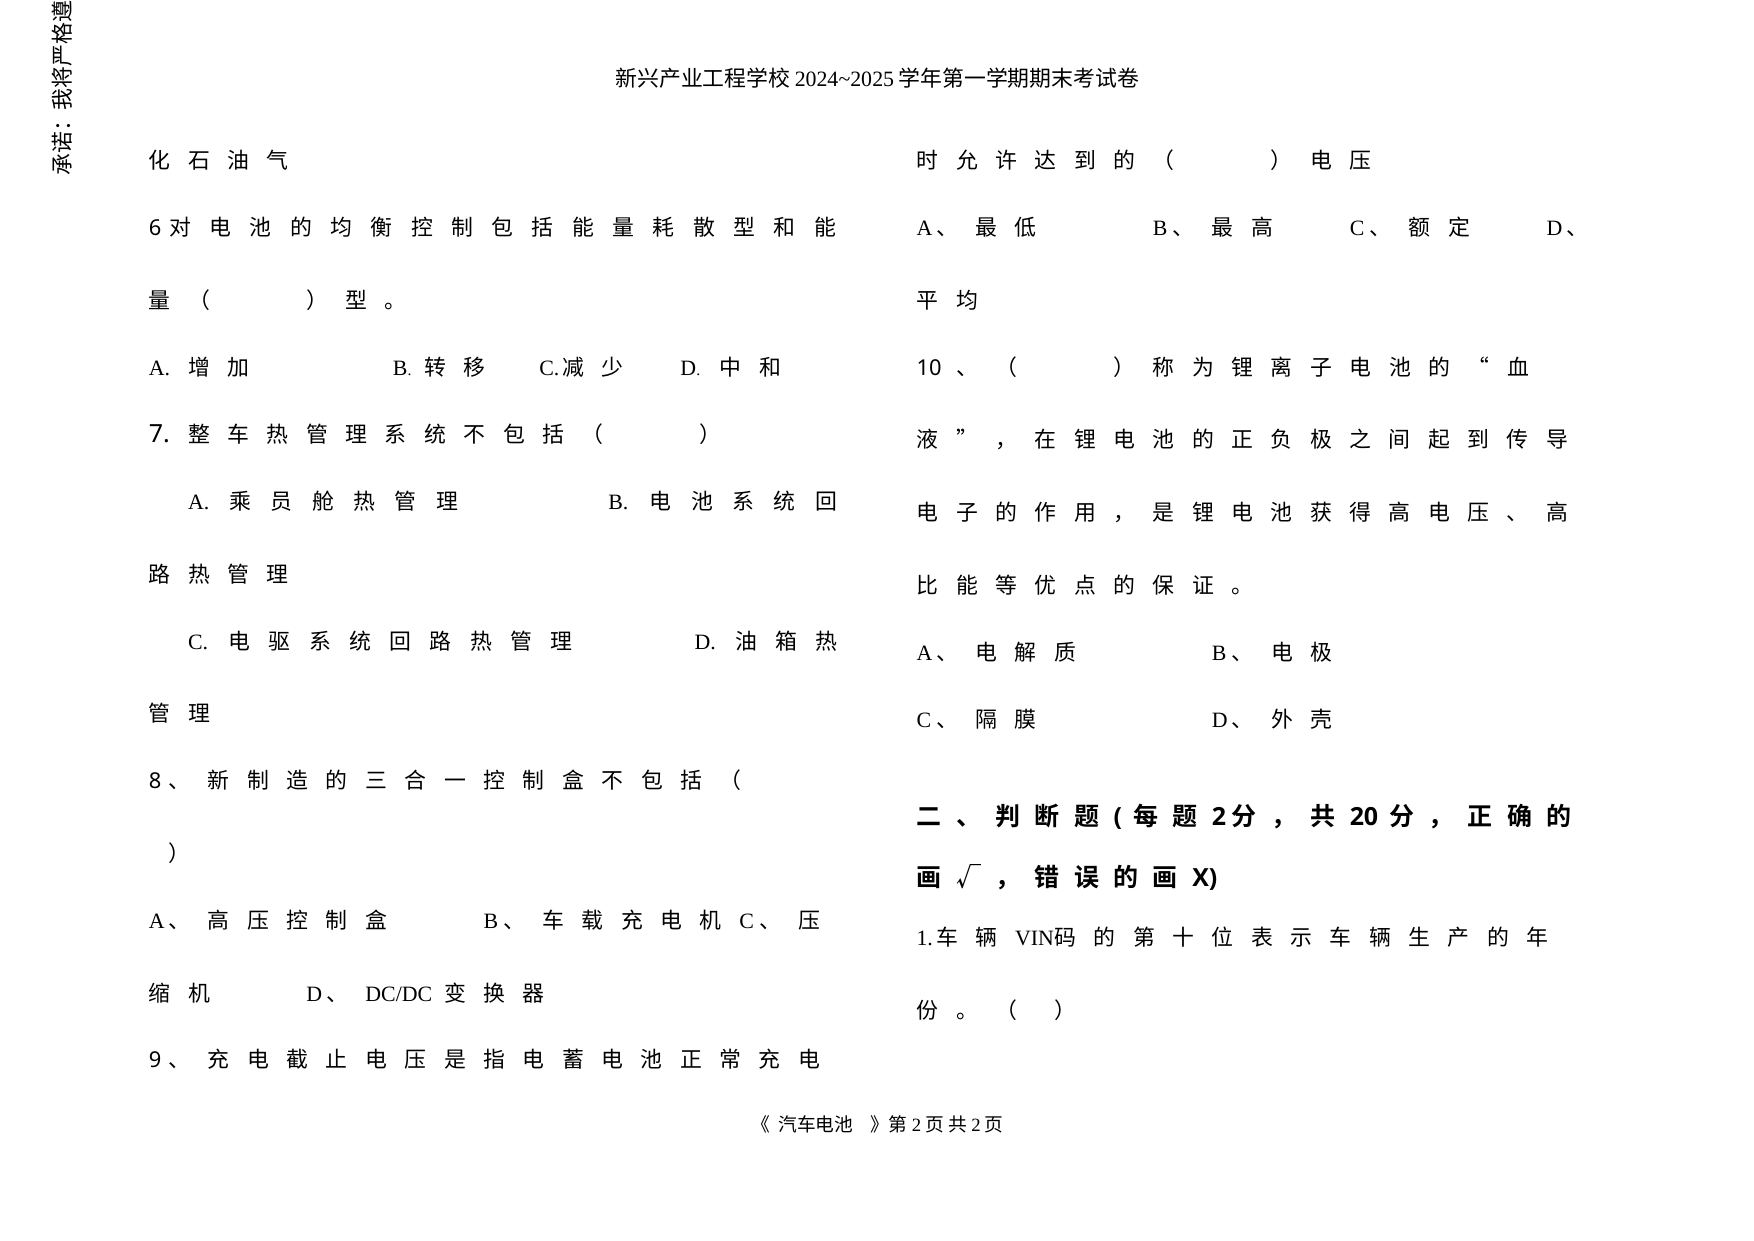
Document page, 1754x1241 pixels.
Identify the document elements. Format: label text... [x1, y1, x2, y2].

text A.乘员舱热管理 B.电池系统回路热管理 [148, 469, 855, 603]
text C.电驱系统回路热管理 D.油箱热管理 [148, 609, 855, 742]
list 1.车辆VIN码的第十位表示车辆生产的年份。（ ） [899, 906, 1605, 1039]
text 9、充电截止电压是指电蓄电池正常充电时允许达到的（ ）电压 [148, 1028, 855, 1088]
text 8、新制造的三合一控制盒不包括（ ） [148, 749, 855, 882]
list 7. 整车热管理系统不包括（ ） [148, 402, 855, 463]
text A、最低 B、最高 C、额定 D、平均 [899, 196, 1605, 329]
text 9、充电截止电压是指电蓄电池正常充电时允许达到的（ ）电压 [899, 129, 1605, 189]
list A.增加 B.转移 C.减少 D.中和 [148, 335, 855, 396]
text A、高压控制盒 B、车载充电机C、压缩机 D、DC/DC变换器 [148, 888, 855, 1022]
text 6对电池的均衡控制包括能量耗散型和能量（ ）型。 [148, 196, 855, 329]
text A.汽油 B. 乙醇 C.天然气 D液化石油气 [148, 129, 855, 189]
text A、电解质 B、电极 [899, 620, 1605, 681]
list 判断题(每题2分，共20分，正确的画√，错误的画X) [899, 784, 1605, 906]
text C、隔膜 D、外壳 [899, 687, 1605, 748]
text 10、（ ）称为锂离子电池的“血液”，在锂电池的正负极之间起到传导电子的作用，是锂电池获得高电压、高比能等优点的保证。 [899, 335, 1605, 614]
